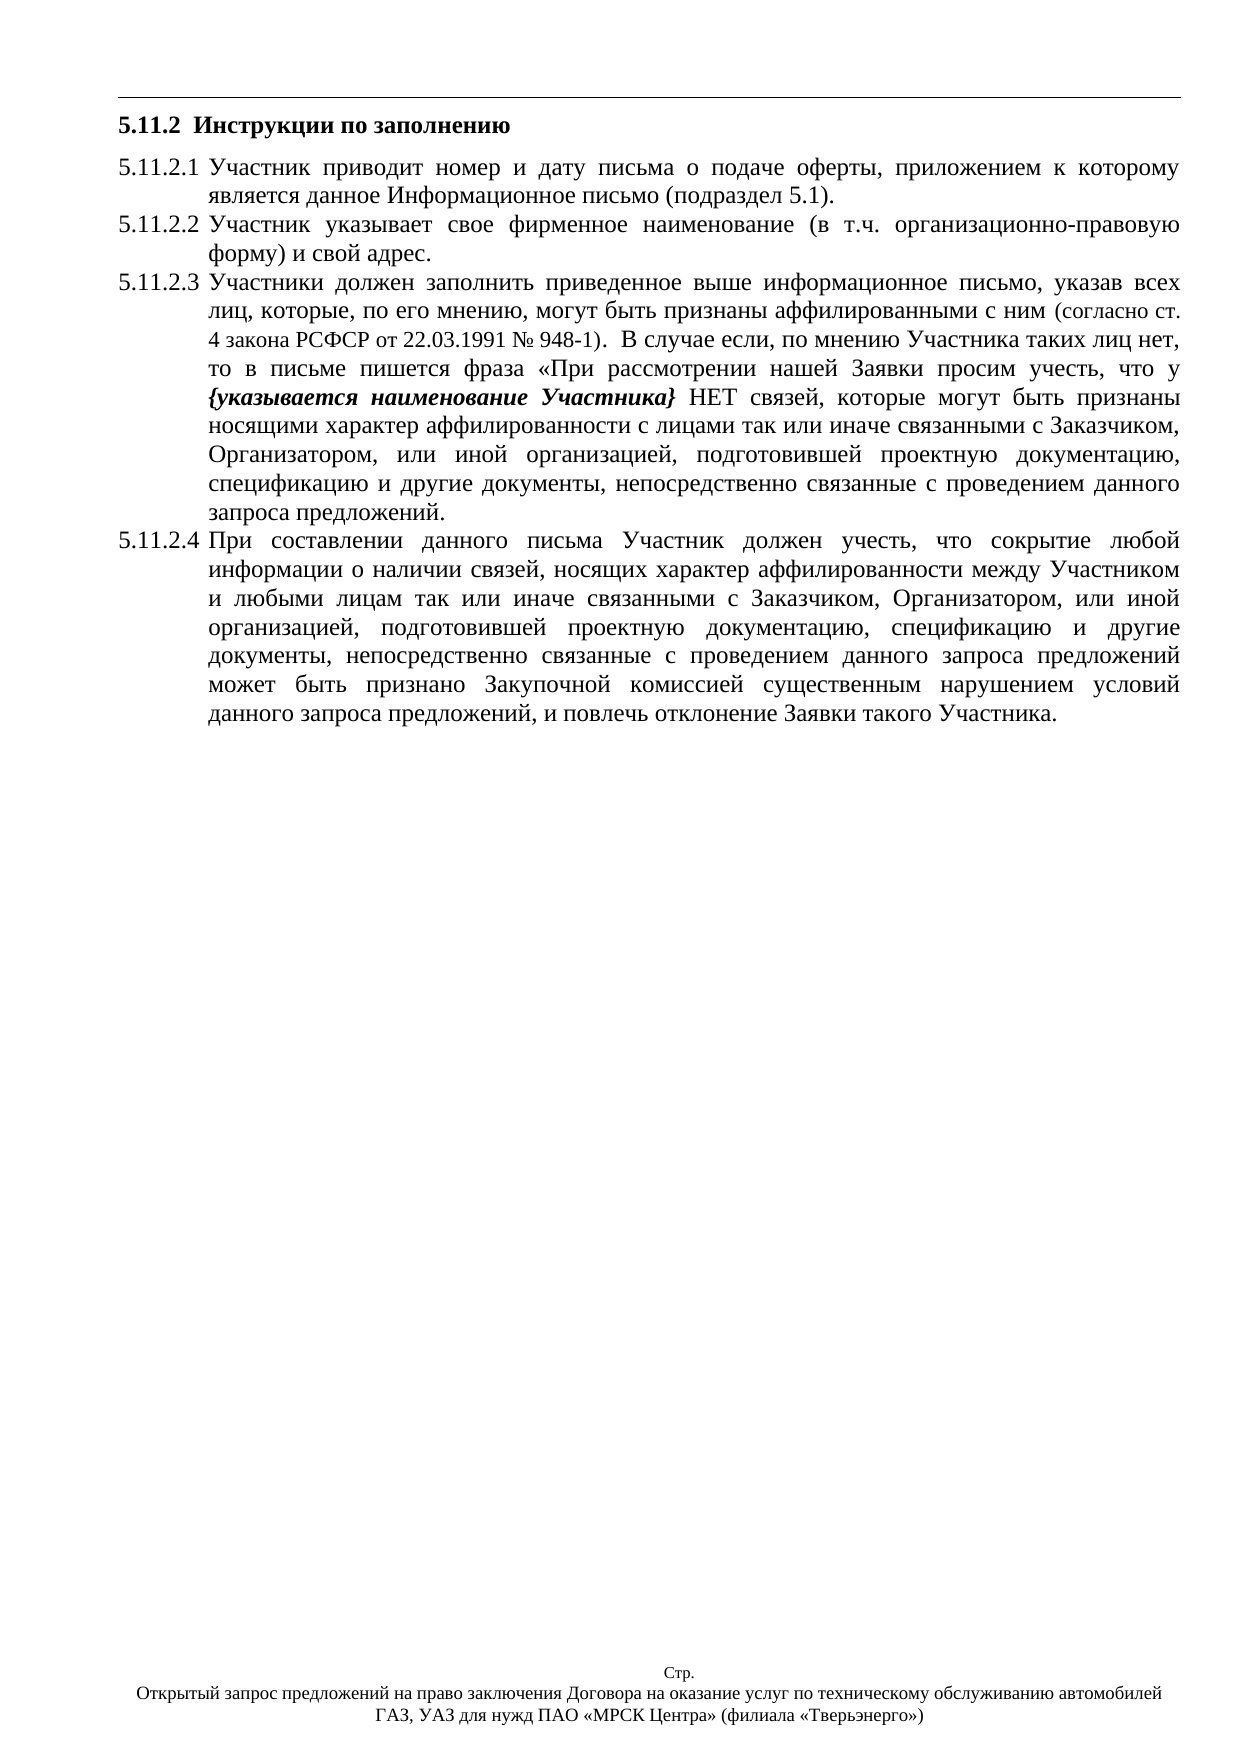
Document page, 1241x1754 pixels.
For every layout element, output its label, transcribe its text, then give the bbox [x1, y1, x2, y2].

list Участник указывает свое фирменное наименование (в т.ч. организационно-правовую форму) и свой адрес. [118, 209, 1181, 267]
list Участник приводит номер и дату письма о подаче оферты, приложением к которому является данное Информационное письмо (подраздел 5.1). [118, 152, 1181, 209]
list При составлении данного письма Участник должен учесть, что сокрытие любой информации о наличии связей, носящих характер аффилированности между Участником и любыми лицам так или иначе связанными с Заказчиком, Организатором, или иной организацией, подготовившей проектную документацию, спецификацию и другие документы, непосредственно связанные с проведением данного запроса предложений может быть признано Закупочной комиссией существенным нарушением условий данного запроса предложений, и повлечь отклонение Заявки такого Участника. [118, 526, 1181, 727]
list Участники должен заполнить приведенное выше информационное письмо, указав всех лиц, которые, по его мнению, могут быть признаны аффилированными с ним (согласно ст. 4 закона РСФСР от 22.03.1991 № 948-1). В случае если, по мнению Участника таких лиц нет, то в письме пишется фраза «При рассмотрении нашей Заявки просим учесть, что у {указывается наименование Участника} НЕТ связей, которые могут быть признаны носящими характер аффилированности с лицами так или иначе связанными с Заказчиком, Организатором, или иной организацией, подготовившей проектную документацию, спецификацию и другие документы, непосредственно связанные с проведением данного запроса предложений. [118, 267, 1181, 526]
subtitle Инструкции по заполнению [118, 111, 1181, 139]
